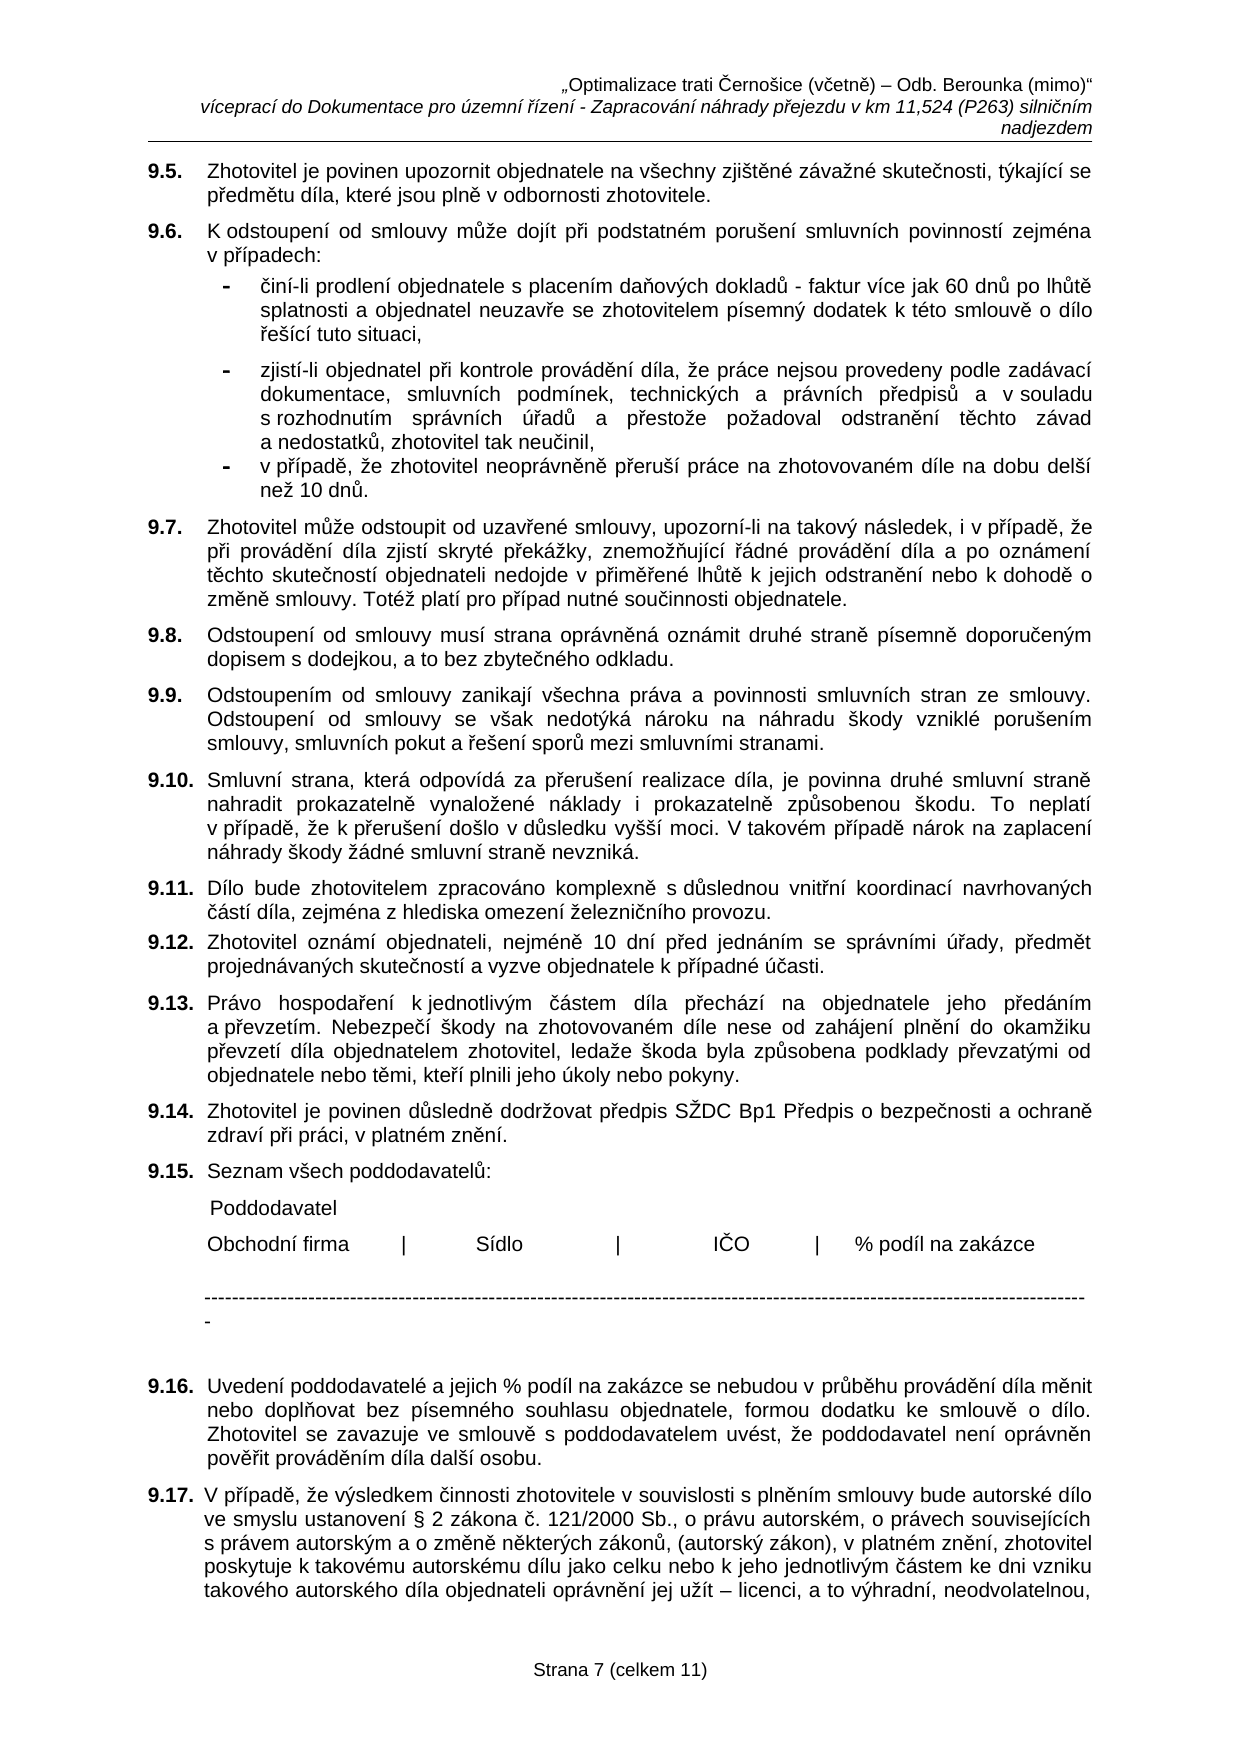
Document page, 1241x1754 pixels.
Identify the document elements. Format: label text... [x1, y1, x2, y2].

text 9.6. K odstoupení od smlouvy může dojít při podstatném porušení smluvních povinností zejména v případech: [148, 219, 1092, 267]
text 9.15. Seznam všech poddodavatelů: [148, 1159, 1092, 1183]
text Obchodní firma | Sídlo | IČO | % podíl na zakázce [151, 1232, 1092, 1256]
text -------------------------------------------------------------------------------------------------------------------------------- [148, 1256, 1092, 1333]
text 9.13. Právo hospodaření k jednotlivým částem díla přechází na objednatele jeho předáním a převzetím. Nebezpečí škody na zhotovovaném díle nese od zahájení plnění do okamžiku převzetí díla objednatelem zhotovitel, ledaže škoda byla způsobena podklady převzatými od objednatele nebo těmi, kteří plnili jeho úkoly nebo pokyny. [148, 991, 1092, 1086]
text 9.16. Uvedení poddodavatelé a jejich % podíl na zakázce se nebudou v průběhu provádění díla měnit nebo doplňovat bez písemného souhlasu objednatele, formou dodatku ke smlouvě o dílo. Zhotovitel se zavazuje ve smlouvě s poddodavatelem uvést, že poddodavatel není oprávněn pověřit prováděním díla další osobu. [148, 1374, 1092, 1470]
text 9.14. Zhotovitel je povinen důsledně dodržovat předpis SŽDC Bp1 Předpis o bezpečnosti a ochraně zdraví při práci, v platném znění. [148, 1099, 1092, 1147]
text 9.12. Zhotovitel oznámí objednateli, nejméně 10 dní před jednáním se správními úřady, předmět projednávaných skutečností a vyzve objednatele k případné účasti. [148, 930, 1092, 978]
text 9.10. Smluvní strana, která odpovídá za přerušení realizace díla, je povinna druhé smluvní straně nahradit prokazatelně vynaložené náklady i prokazatelně způsobenou škodu. To neplatí v případě, že k přerušení došlo v důsledku vyšší moci. V takovém případě nárok na zaplacení náhrady škody žádné smluvní straně nevzniká. [148, 768, 1092, 863]
list činí-li prodlení objednatele s placením daňových dokladů - faktur více jak 60 dnů po lhůtě splatnosti a objednatel neuzavře se zhotovitelem písemný dodatek k této smlouvě o dílo řešící tuto situaci, [223, 273, 1093, 346]
text 9.11. Dílo bude zhotovitelem zpracováno komplexně s důslednou vnitřní koordinací navrhovaných částí díla, zejména z hlediska omezení železničního provozu. [148, 876, 1092, 924]
text 9.5. Zhotovitel je povinen upozornit objednatele na všechny zjištěné závažné skutečnosti, týkající se předmětu díla, které jsou plně v odbornosti zhotovitele. [148, 159, 1092, 207]
text 9.9. Odstoupením od smlouvy zanikají všechna práva a povinnosti smluvních stran ze smlouvy. Odstoupení od smlouvy se však nedotýká nároku na náhradu škody vzniklé porušením smlouvy, smluvních pokut a řešení sporů mezi smluvními stranami. [148, 683, 1092, 755]
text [148, 1482, 1092, 1602]
text 9.7. Zhotovitel může odstoupit od uzavřené smlouvy, upozorní-li na takový následek, i v případě, že při provádění díla zjistí skryté překážky, znemožňující řádné provádění díla a po oznámení těchto skutečností objednateli nedojde v přiměřené lhůtě k jejich odstranění nebo k dohodě o změně smlouvy. Totéž platí pro případ nutné součinnosti objednatele. [148, 514, 1092, 610]
text 9.8. Odstoupení od smlouvy musí strana oprávněná oznámit druhé straně písemně doporučeným dopisem s dodejkou, a to bez zbytečného odkladu. [148, 623, 1092, 671]
text Poddodavatel [148, 1196, 1092, 1220]
list zjistí-li objednatel při kontrole provádění díla, že práce nejsou provedeny podle zadávací dokumentace, smluvních podmínek, technických a právních předpisů a v souladu s rozhodnutím správních úřadů a přestože požadoval odstranění těchto závad a nedostatků, zhotovitel tak neučinil, [223, 358, 1093, 454]
list v případě, že zhotovitel neoprávněně přeruší práce na zhotovovaném díle na dobu delší než 10 dnů. [223, 454, 1092, 502]
